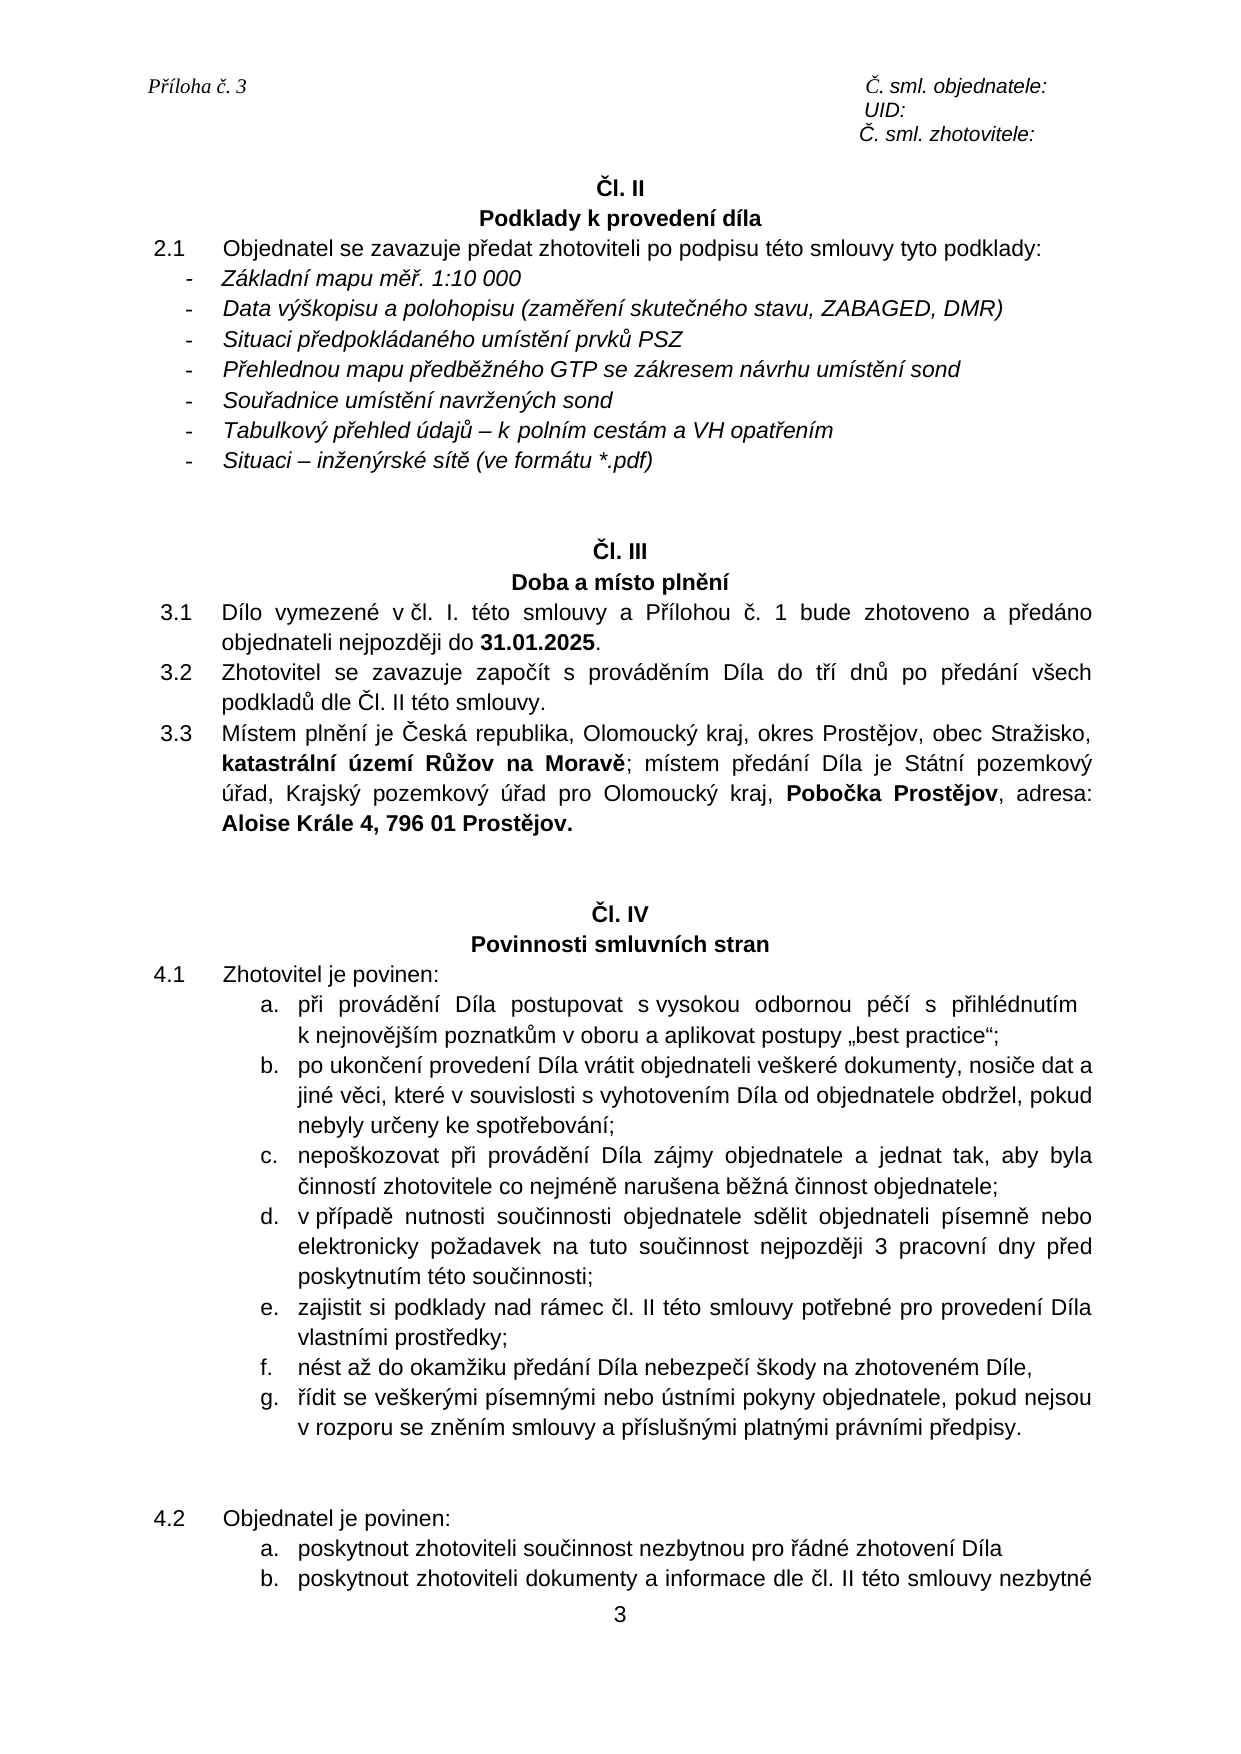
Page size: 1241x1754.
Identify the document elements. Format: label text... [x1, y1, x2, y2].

list Povinnosti smluvních stran [148, 901, 1093, 957]
list Situaci předpokládaného umístění prvků PSZ [185, 326, 1093, 352]
list řídit se veškerými písemnými nebo ústními pokyny objednatele, pokud nejsou v rozporu se zněním smlouvy a příslušnými platnými právními předpisy. [260, 1384, 1093, 1441]
list Doba a místo plnění [148, 538, 1093, 595]
list Přehlednou mapu předběžného GTP se zákresem návrhu umístění sond [185, 356, 1093, 383]
list poskytnout zhotoviteli součinnost nezbytnou pro řádné zhotovení Díla [260, 1535, 1093, 1562]
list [260, 1565, 1093, 1592]
list nepoškozovat při provádění Díla zájmy objednatele a jednat tak, aby byla činností zhotovitele co nejméně narušena běžná činnost objednatele; [260, 1142, 1093, 1199]
list Souřadnice umístění navržených sond [185, 387, 1093, 413]
list Tabulkový přehled údajů – k polním cestám a VH opatřením [185, 417, 1093, 443]
list Místem plnění je Česká republika, Olomoucký kraj, okres Prostějov, obec Stražisko, katastrální území Růžov na Moravě; místem předání Díla je Státní pozemkový úřad, Krajský pozemkový úřad pro Olomoucký kraj, Pobočka Prostějov, adresa: Aloise Krále 4, 796 01 Prostějov. [192, 719, 1093, 837]
list Zhotovitel je povinen: [185, 961, 1093, 988]
list Objednatel je povinen: [185, 1505, 1093, 1531]
text - Základní mapu měř. 1:10 000 [185, 265, 1093, 292]
list při provádění Díla postupovat s vysokou odbornou péčí s přihlédnutím k nejnovějším poznatkům v oboru a aplikovat postupy „best practice“; [260, 991, 1093, 1048]
list nést až do okamžiku předání Díla nebezpečí škody na zhotoveném Díle, [260, 1354, 1093, 1380]
list po ukončení provedení Díla vrátit objednateli veškeré dokumenty, nosiče dat a jiné věci, které v souvislosti s vyhotovením Díla od objednatele obdržel, pokud nebyly určeny ke spotřebování; [260, 1052, 1093, 1139]
text Podklady k provedení díla [148, 205, 1093, 231]
list Situaci – inženýrské sítě (ve formátu *.pdf) [185, 447, 1093, 474]
list Objednatel se zavazuje předat zhotoviteli po podpisu této smlouvy tyto podklady: [185, 235, 1093, 261]
list Data výškopisu a polohopisu (zaměření skutečného stavu, ZABAGED, DMR) [185, 295, 1093, 322]
list zajistit si podklady nad rámec čl. II této smlouvy potřebné pro provedení Díla vlastními prostředky; [260, 1293, 1093, 1350]
list v případě nutnosti součinnosti objednatele sdělit objednateli písemně nebo elektronicky požadavek na tuto součinnost nejpozději 3 pracovní dny před poskytnutím této součinnosti; [260, 1203, 1093, 1290]
list Dílo vymezené v čl. I. této smlouvy a Přílohou č. 1 bude zhotoveno a předáno objednateli nejpozději do 31.01.2025. [192, 599, 1093, 655]
list Zhotovitel se zavazuje započít s prováděním Díla do tří dnů po předání všech podkladů dle Čl. II této smlouvy. [192, 659, 1093, 716]
